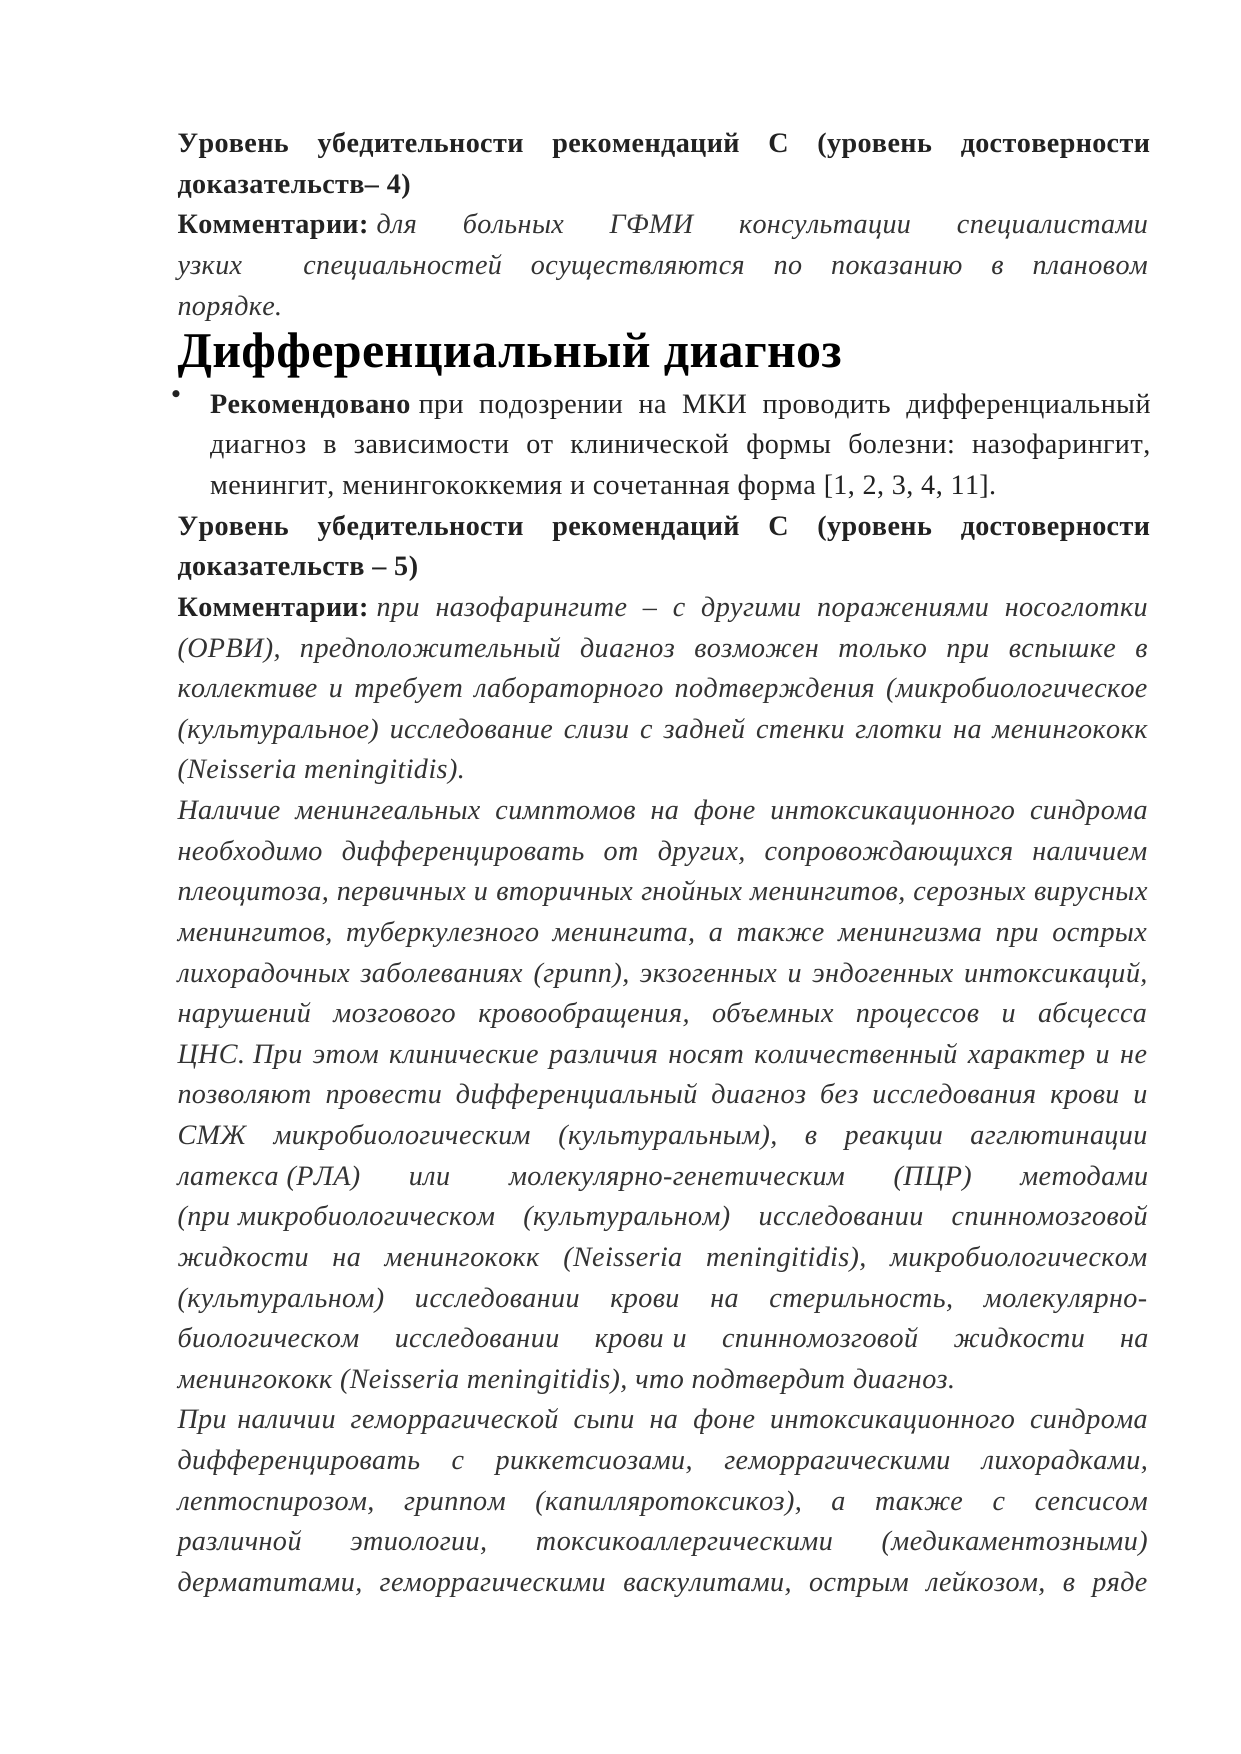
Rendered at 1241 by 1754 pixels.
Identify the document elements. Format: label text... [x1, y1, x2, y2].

text Уровень убедительности рекомендаций С (уровень достоверности доказательств – 5) [177, 501, 1152, 582]
text Уровень убедительности рекомендаций С (уровень достоверности доказательств– 4) [177, 118, 1152, 199]
text Дифференциальный диагноз [177, 321, 1152, 379]
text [177, 1394, 1152, 1597]
text Комментарии: для больных ГФМИ консультации специалистами узких специальностей осуществляются по показанию в плановом порядке. [177, 199, 1152, 321]
text Наличие менингеальных симптомов на фоне интоксикационного синдрома необходимо дифференцировать от других, сопровождающихся наличием плеоцитоза, первичных и вторичных гнойных менингитов, серозных вирусных менингитов, туберкулезного менингита, а также менингизма при острых лихорадочных заболеваниях (грипп), экзогенных и эндогенных интоксикаций, нарушений мозгового кровообращения, объемных процессов и абсцесса ЦНС. При этом клинические различия носят количественный характер и не позволяют провести дифференциальный диагноз без исследования крови и СМЖ микробиологическим (культуральным), в реакции агглютинации латекса (РЛА) или молекулярно-генетическим (ПЦР) методами (при микробиологическом (культуральном) исследовании спинномозговой жидкости на менингококк (Neisseria meningitidis), микробиологическом (культуральном) исследовании крови на стерильность, молекулярно- биологическом исследовании крови и спинномозговой жидкости на менингококк (Neisseria meningitidis), что подтвердит диагноз. [177, 785, 1152, 1394]
text Комментарии: при назофарингите – с другими поражениями носоглотки (ОРВИ), предположительный диагноз возможен только при вспышке в коллективе и требует лабораторного подтверждения (микробиологическое (культуральное) исследование слизи с задней стенки глотки на менингококк (Neisseria meningitidis). [177, 582, 1152, 785]
list Рекомендовано при подозрении на МКИ проводить дифференциальный диагноз в зависимости от клинической формы болезни: назофарингит, менингит, менингококкемия и сочетанная форма [1, 2, 3, 4, 11]. [172, 379, 1152, 501]
